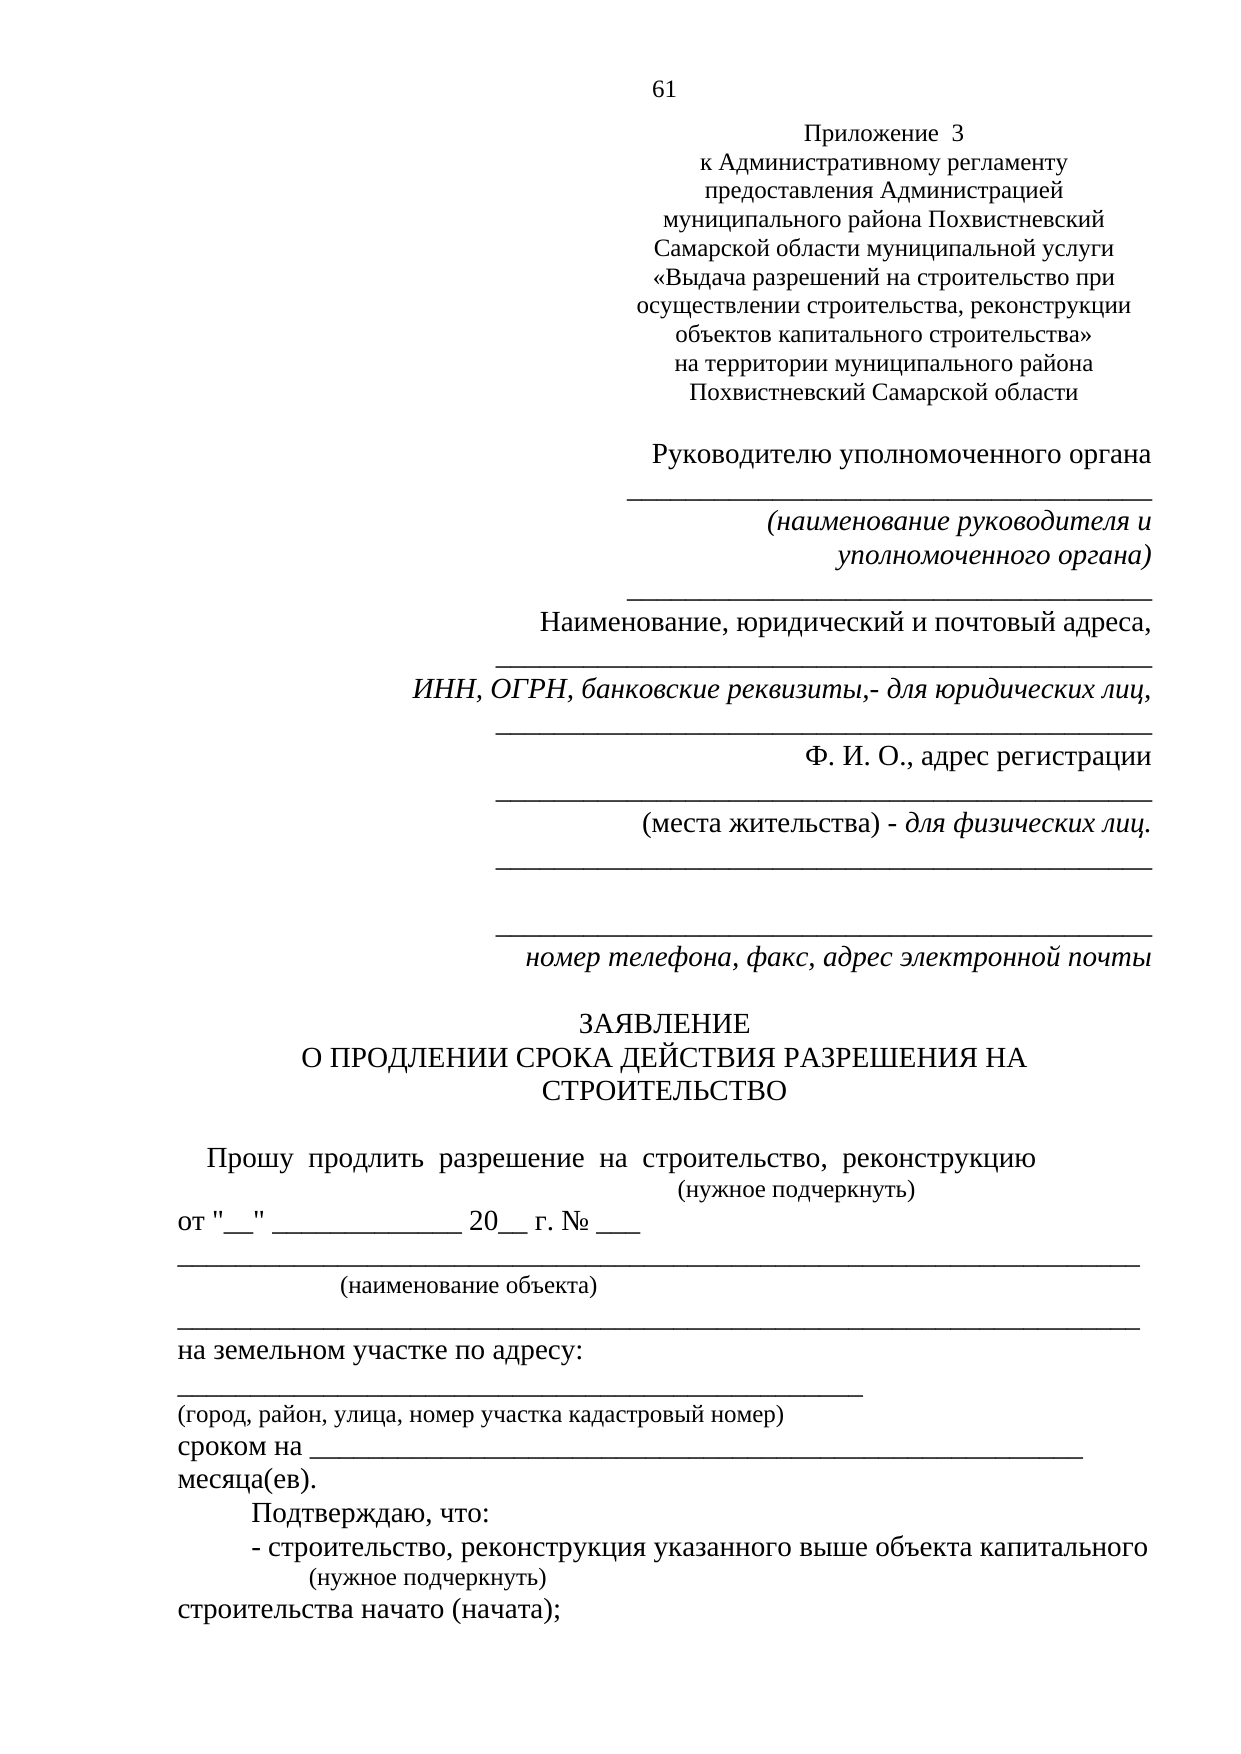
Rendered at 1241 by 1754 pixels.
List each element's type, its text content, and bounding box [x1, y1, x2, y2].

text ____________________________________ [325, 470, 1152, 503]
text Подтверждаю, что: [177, 1495, 1152, 1529]
text _____________________________________________ [177, 704, 1152, 738]
text (нужное подчеркнуть) [177, 1562, 1152, 1591]
text Руководителю уполномоченного органа [325, 436, 1152, 470]
text __________________________________________________________________ [177, 1236, 1152, 1270]
text на земельном участке по адресу: _______________________________________________ [177, 1332, 1152, 1399]
text ____________________________________ [325, 570, 1152, 604]
text Наименование, юридический и почтовый адреса, [177, 604, 1152, 637]
text _____________________________________________ [177, 839, 1152, 872]
text Прошу продлить разрешение на строительство, реконструкцию [177, 1141, 1152, 1174]
text О ПРОДЛЕНИИ СРОКА ДЕЙСТВИЯ РАЗРЕШЕНИЯ НА СТРОИТЕЛЬСТВО [177, 1040, 1152, 1107]
text (наименование объекта) [177, 1270, 1152, 1299]
text строительства начато (начата); [177, 1591, 1152, 1624]
text (город, район, улица, номер участка кадастровый номер) [177, 1399, 1152, 1428]
text от "__" _____________ 20__ г. № ___ [177, 1203, 1152, 1236]
text (места жительства) - для физических лиц. [177, 805, 1152, 839]
text номер телефона, факс, адрес электронной почты [177, 939, 1152, 973]
table_header Приложение 3 к Административному регламенту предоставления Администрацией муниципального района Похвистневский Самарской области муниципальной услуги «Выдача разрешений на строительство при осуществлении строительства, реконструкции объектов капитального строительства» на территории муниципального района Похвистневский Самарской области [605, 118, 1162, 406]
text (наименование руководителя и уполномоченного органа) [325, 503, 1152, 570]
text _____________________________________________ [177, 906, 1152, 939]
text __________________________________________________________________ [177, 1299, 1152, 1332]
text сроком на _____________________________________________________ месяца(ев). [177, 1428, 1152, 1495]
text _____________________________________________ [177, 637, 1152, 671]
text Ф. И. О., адрес регистрации [177, 738, 1152, 772]
text _____________________________________________ [177, 772, 1152, 805]
text (нужное подчеркнуть) [177, 1174, 1152, 1203]
text ИНН, ОГРН, банковские реквизиты,- для юридических лиц, [177, 671, 1152, 704]
text - строительство, реконструкция указанного выше объекта капитального [177, 1529, 1152, 1562]
text ЗАЯВЛЕНИЕ [177, 1006, 1152, 1040]
